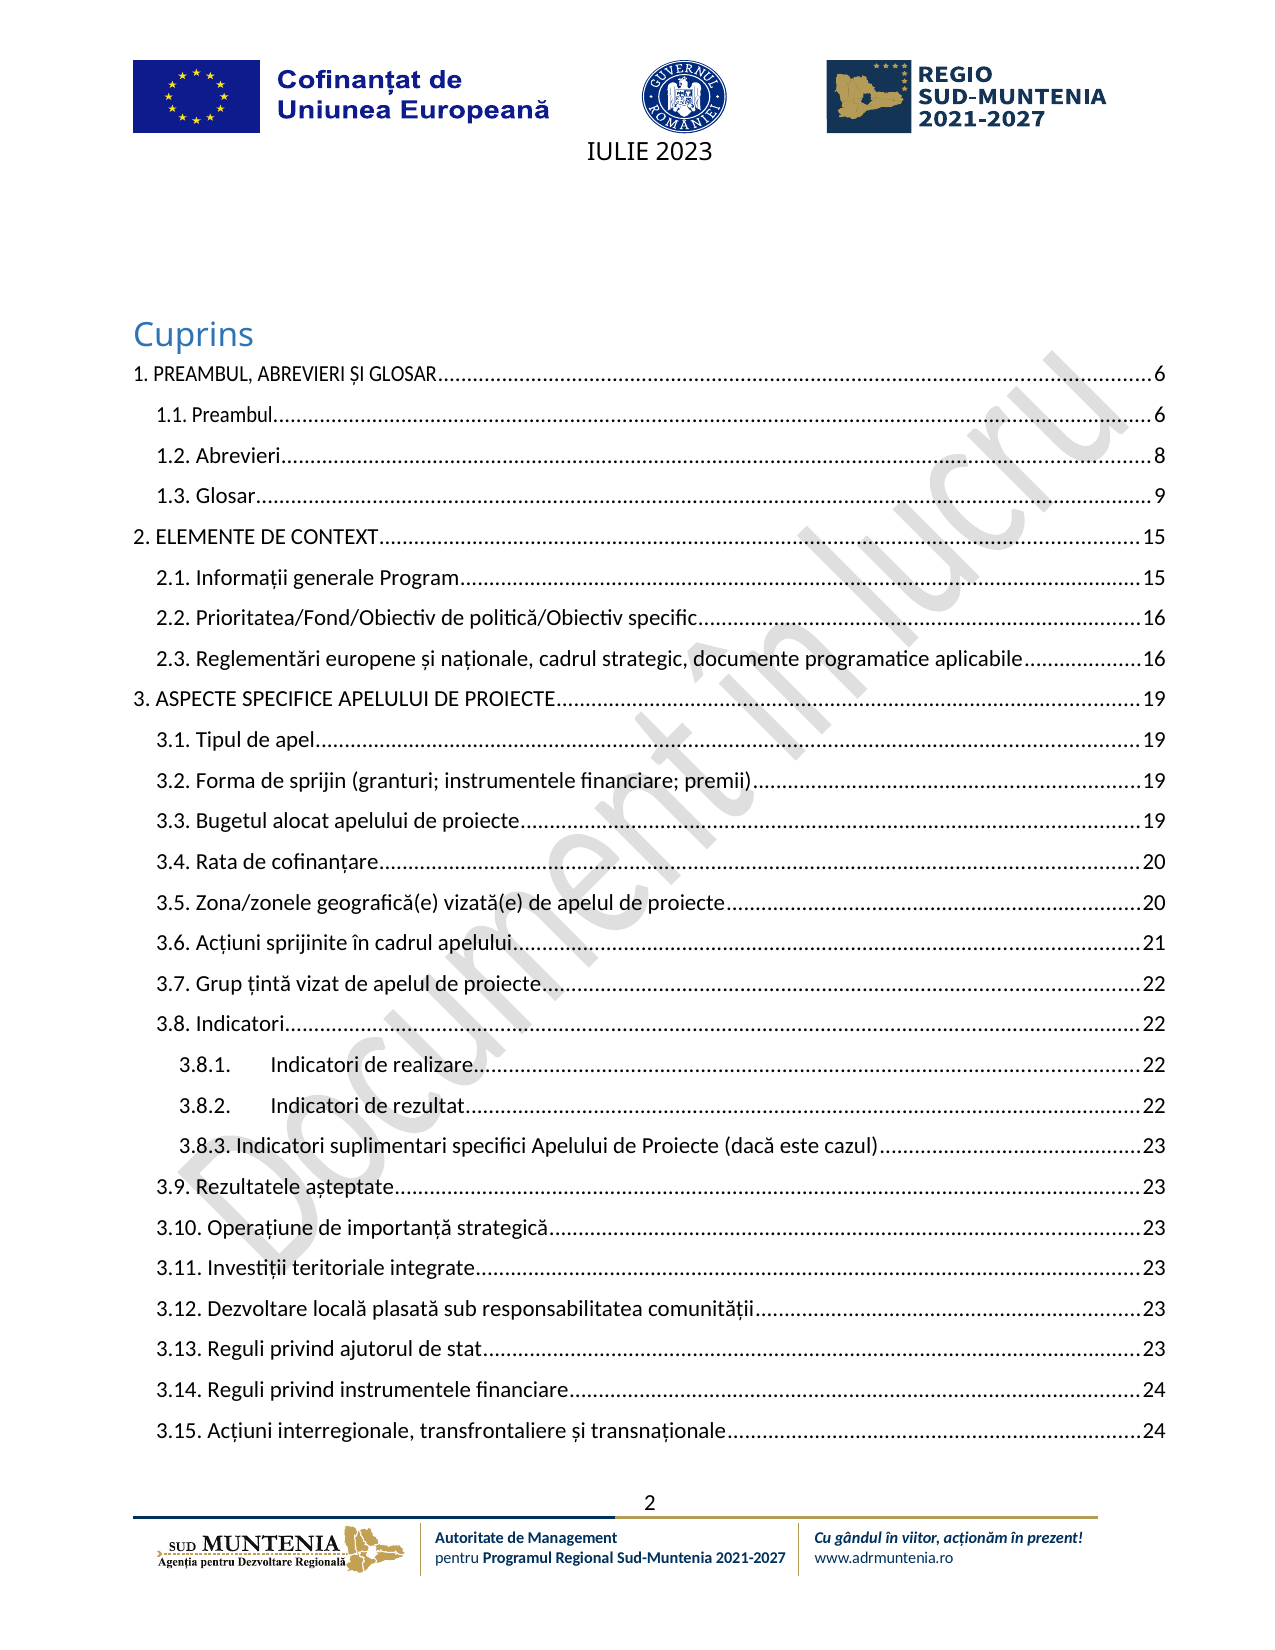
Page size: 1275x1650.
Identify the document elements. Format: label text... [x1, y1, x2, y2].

text IULIE 2023 [133, 134, 1167, 168]
